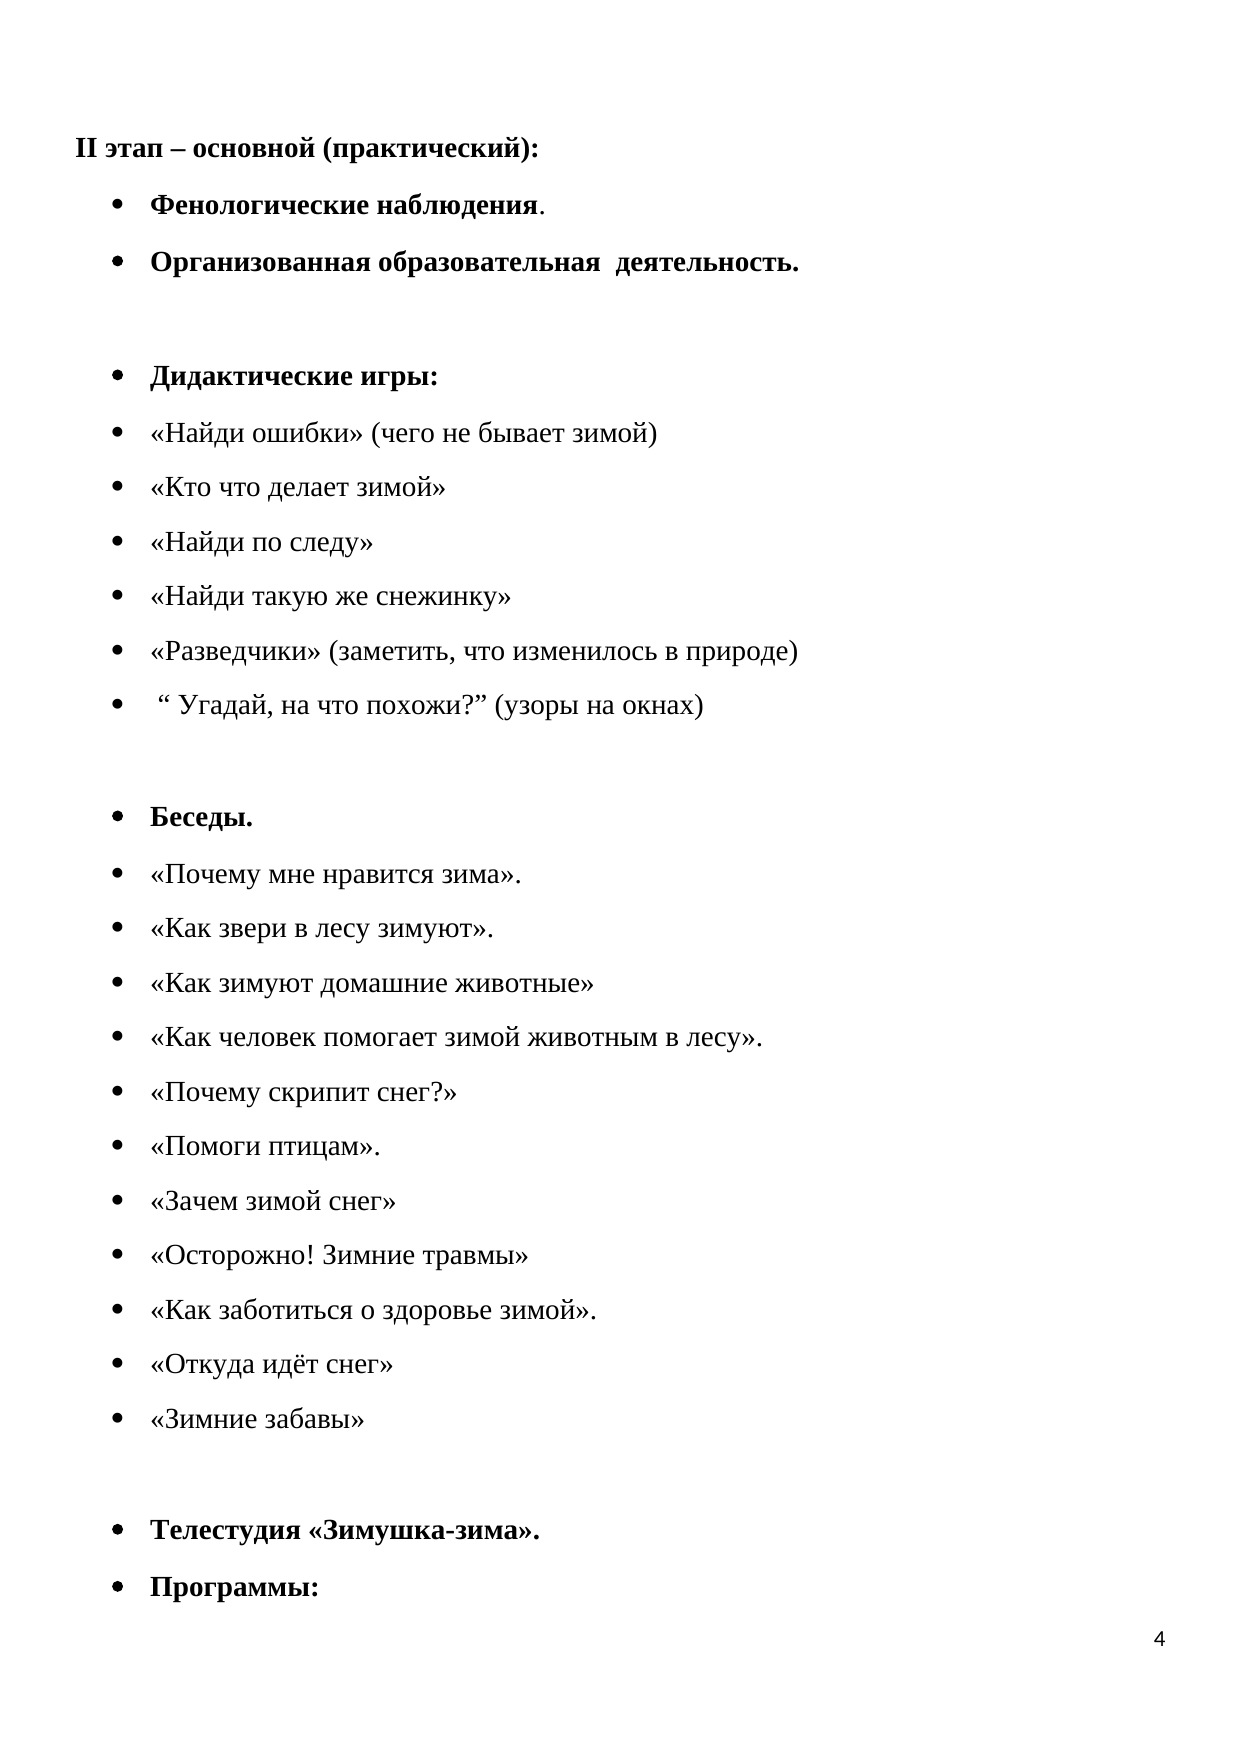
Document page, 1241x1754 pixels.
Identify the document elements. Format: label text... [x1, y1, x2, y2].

list «Помоги птицам». [112, 1128, 1165, 1162]
list Телестудия «Зимушка-зима». [112, 1512, 1165, 1546]
list «Найди такую же снежинку» [112, 578, 1165, 612]
list «Почему скрипит снег?» [112, 1074, 1165, 1107]
list Организованная образовательная деятельность. [112, 244, 1165, 277]
list «Откуда идёт снег» [112, 1346, 1165, 1380]
list «Как зимуют домашние животные» [112, 965, 1165, 998]
list «Как звери в лесу зимуют». [112, 910, 1165, 944]
list “ Угадай, на что похожи?” (узоры на окнах) [112, 687, 1165, 721]
list «Почему мне нравится зима». [112, 856, 1165, 889]
list «Разведчики» (заметить, что изменилось в природе) [112, 633, 1165, 667]
list Фенологические наблюдения. [112, 187, 1165, 220]
list «Найди по следу» [112, 524, 1165, 558]
list «Как заботиться о здоровье зимой». [112, 1292, 1165, 1325]
list «Зачем зимой снег» [112, 1183, 1165, 1216]
list «Зимние забавы» [112, 1401, 1165, 1434]
list «Осторожно! Зимние травмы» [112, 1237, 1165, 1271]
list Программы: [112, 1569, 1165, 1603]
list Дидактические игры: [112, 358, 1165, 392]
list «Найди ошибки» (чего не бывает зимой) [112, 415, 1165, 449]
list Беседы. [112, 799, 1165, 832]
list «Как человек помогает зимой животным в лесу». [112, 1019, 1165, 1053]
text II этап – основной (практический): [75, 130, 1165, 163]
list «Кто что делает зимой» [112, 469, 1165, 503]
